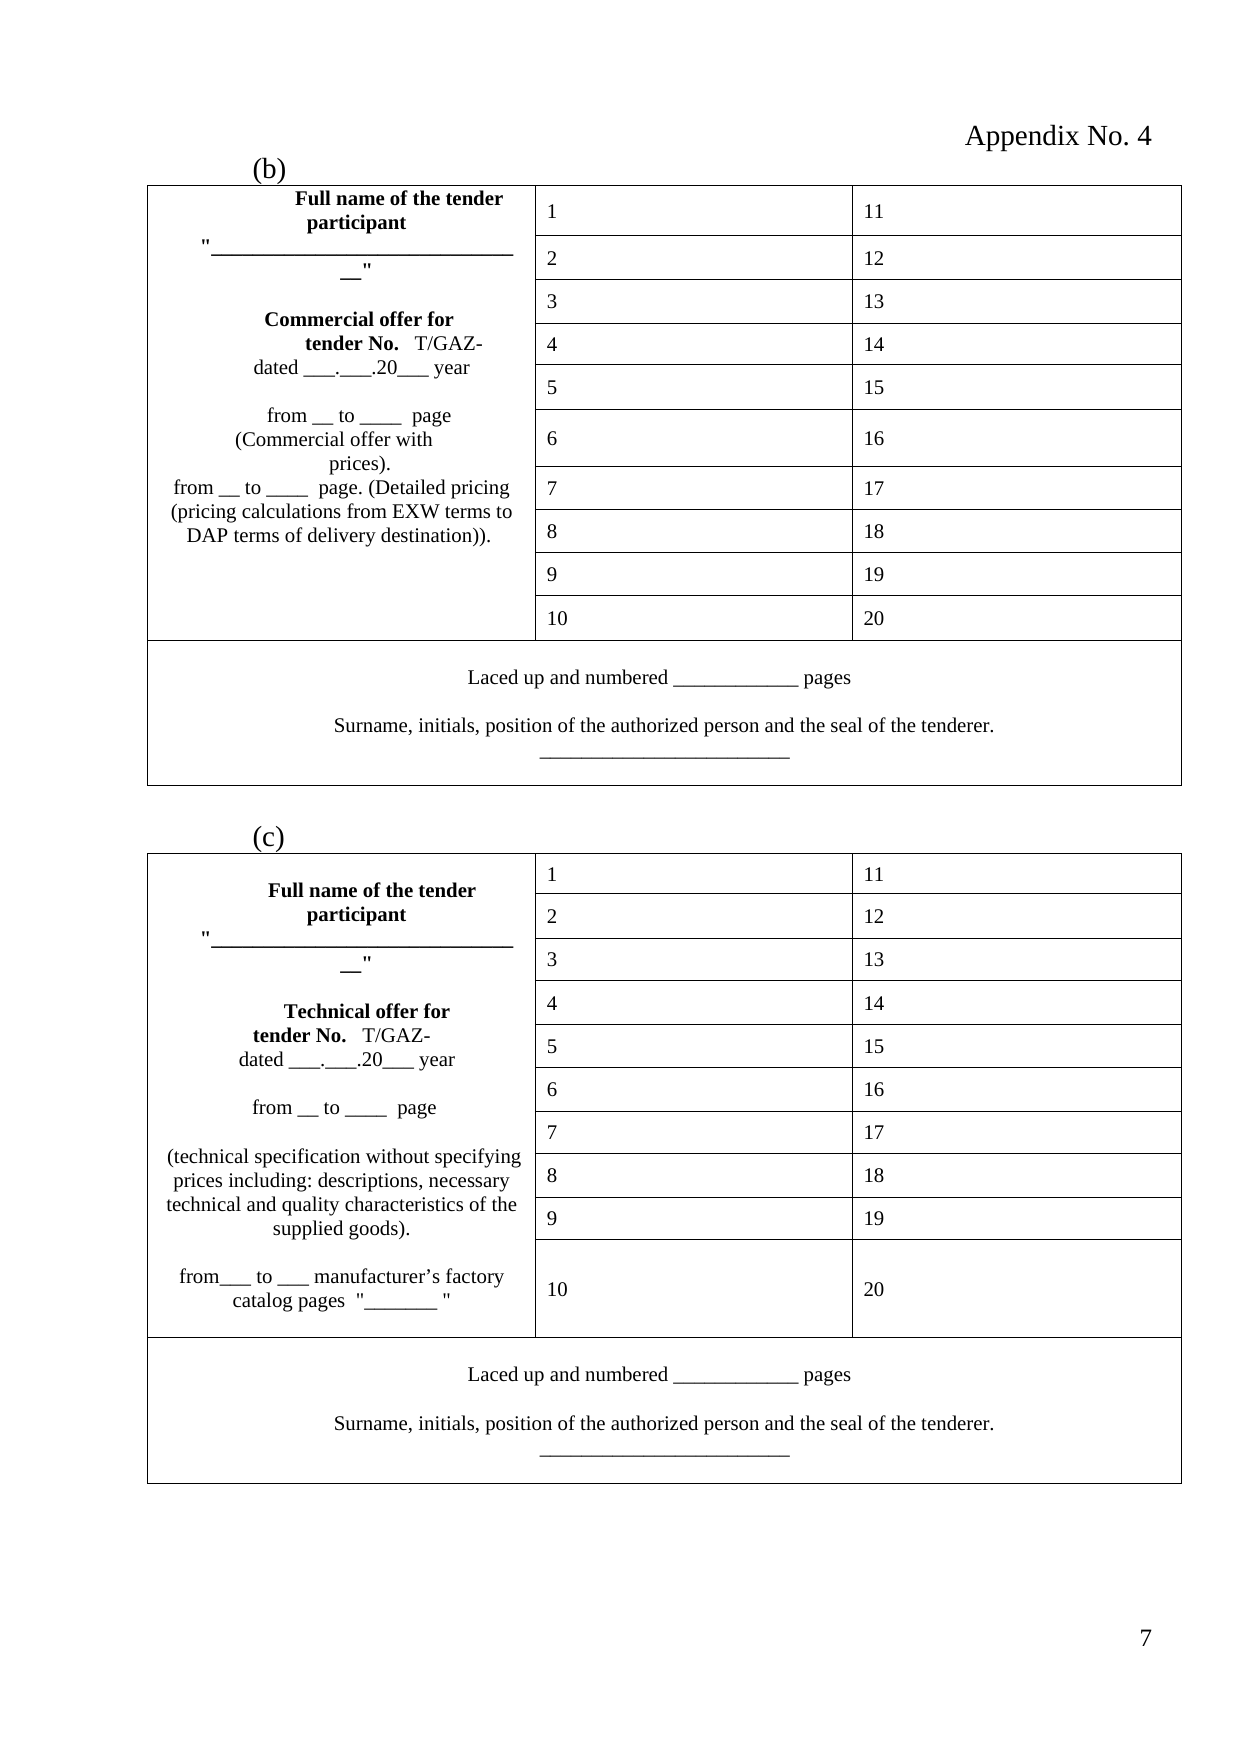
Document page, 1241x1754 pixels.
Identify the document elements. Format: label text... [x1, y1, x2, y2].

table_cell 4 [536, 324, 852, 364]
table_cell 9 [536, 553, 852, 595]
table_cell 16 [853, 410, 1181, 466]
table_cell 19 [853, 1198, 1181, 1239]
table_cell 6 [536, 410, 852, 466]
table_cell 3 [536, 939, 852, 980]
table_cell 7 [536, 467, 852, 509]
table_header 11 [853, 186, 1181, 235]
table_cell 13 [853, 939, 1181, 980]
table_cell 17 [853, 1112, 1181, 1153]
table_cell 10 [536, 1240, 852, 1337]
table_header Full name of the tender participant "_______________________________" Commercial offer for tender No. T/GAZ- dated ___.___.20___ year from __ to ____ page (Commercial offer with prices). from __ to ____ page. (Detailed pricing (pricing calculations from EXW terms to DAP terms of delivery destination)). [148, 186, 535, 639]
table_cell Laced up and numbered ____________ pages Surname, initials, position of the authorized person and the seal of the tenderer. ________________________ [148, 641, 1181, 785]
table_cell 17 [853, 467, 1181, 509]
table_header 1 [536, 854, 852, 893]
table_cell 13 [853, 280, 1181, 322]
table_header 1 [536, 186, 852, 235]
table_cell 15 [853, 365, 1181, 409]
table_cell 20 [853, 596, 1181, 639]
table_cell 10 [536, 596, 852, 639]
table_cell 7 [536, 1112, 852, 1153]
table_cell 12 [853, 894, 1181, 937]
table_cell 3 [536, 280, 852, 322]
table_cell 14 [853, 324, 1181, 364]
table_cell Laced up and numbered ____________ pages Surname, initials, position of the authorized person and the seal of the tenderer. ________________________ [148, 1338, 1181, 1483]
table_cell 16 [853, 1068, 1181, 1111]
table_cell 6 [536, 1068, 852, 1111]
text Appendix No. 4 [177, 118, 1152, 152]
table_cell 8 [536, 1154, 852, 1197]
table_cell 4 [536, 981, 852, 1024]
table_cell 14 [853, 981, 1181, 1024]
table_header 11 [853, 854, 1181, 893]
table_cell 18 [853, 510, 1181, 552]
table_header Full name of the tender participant "_______________________________" Technical offer for tender No. T/GAZ- dated ___.___.20___ year from __ to ____ page (technical specification without specifying prices including: descriptions, necessary technical and quality characteristics of the supplied goods). from___ to ___ manufacturer’s factory catalog pages "_______ " [148, 854, 535, 1337]
table_cell 20 [853, 1240, 1181, 1337]
table_cell 9 [536, 1198, 852, 1239]
table_cell 8 [536, 510, 852, 552]
table_cell 19 [853, 553, 1181, 595]
table_cell 2 [536, 894, 852, 937]
text (c) [177, 819, 1152, 853]
table_cell 18 [853, 1154, 1181, 1197]
table_cell 2 [536, 236, 852, 279]
table_cell 5 [536, 1025, 852, 1067]
table_cell 15 [853, 1025, 1181, 1067]
text (b) [177, 152, 1152, 185]
table_cell 12 [853, 236, 1181, 279]
table_cell 5 [536, 365, 852, 409]
